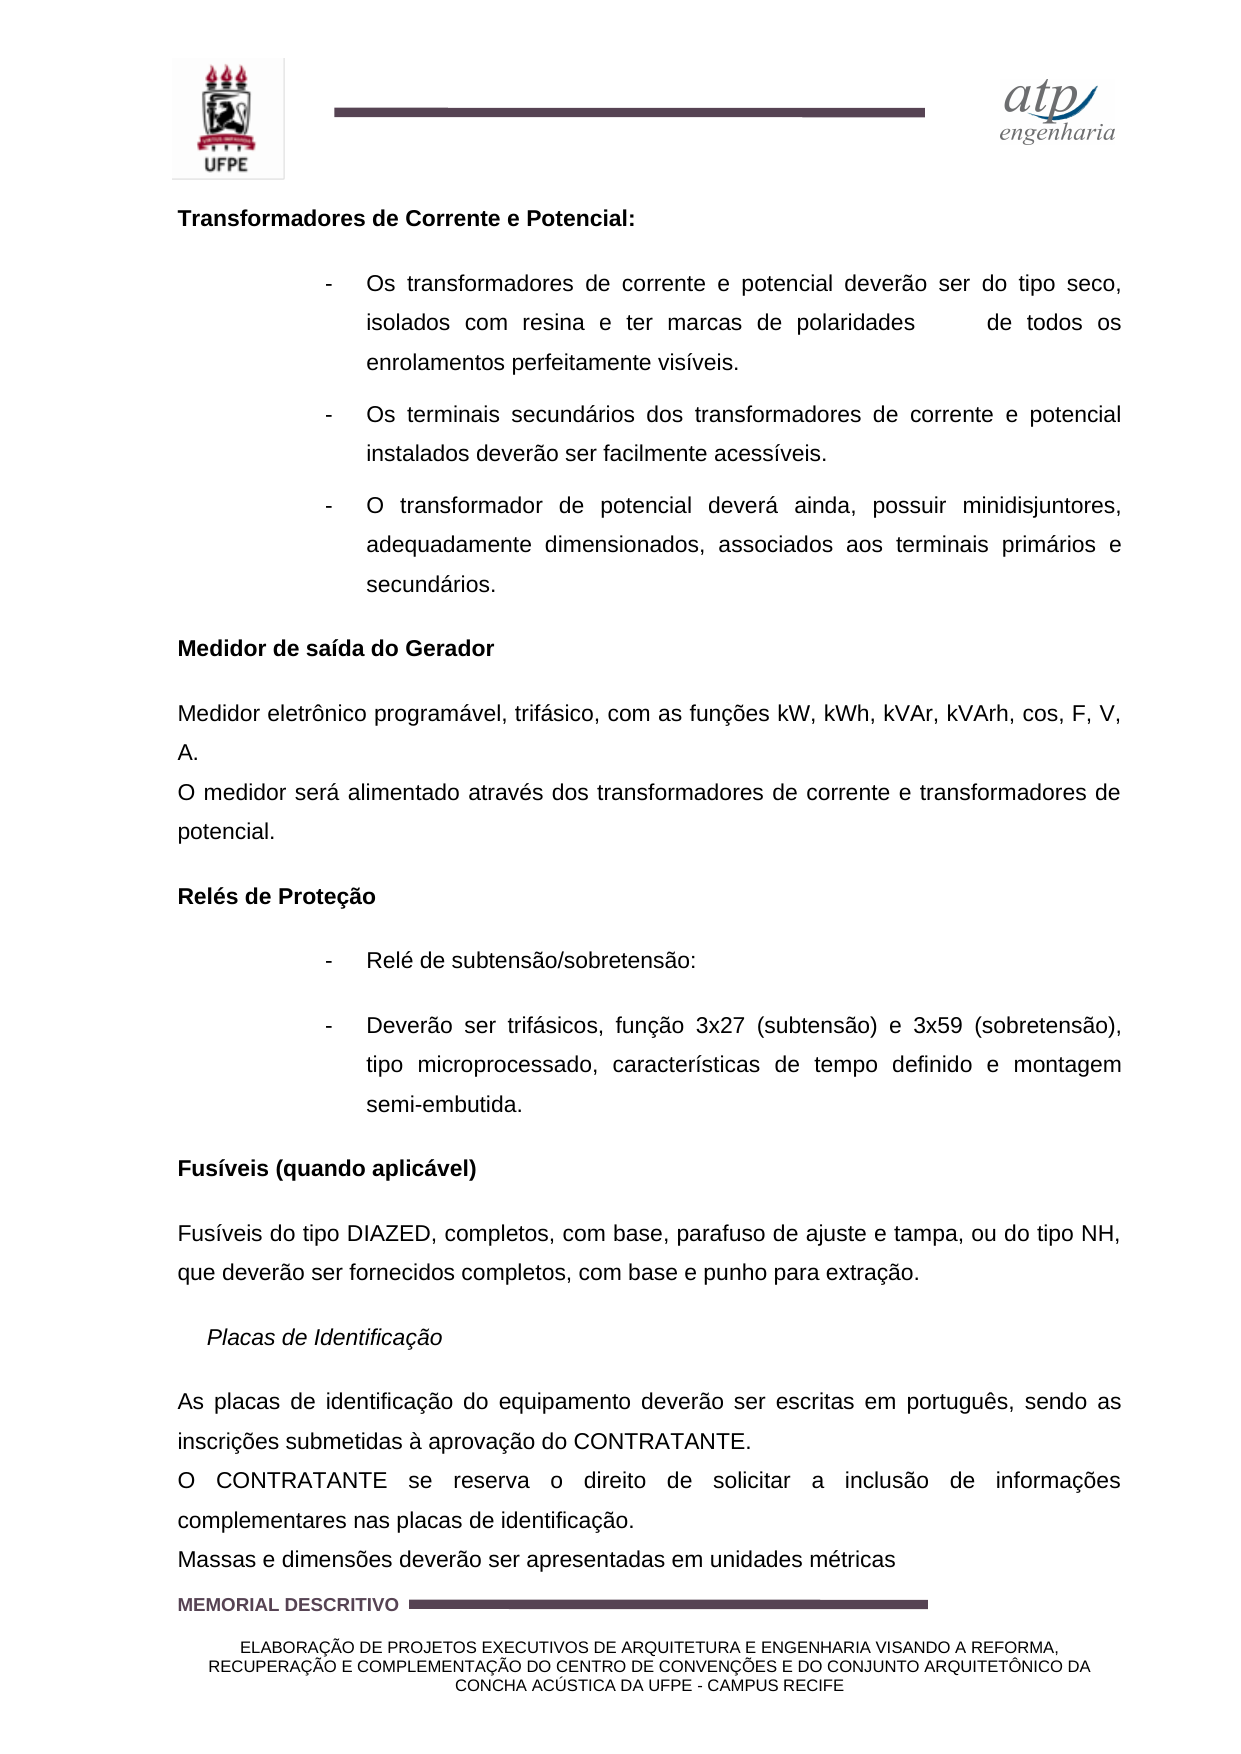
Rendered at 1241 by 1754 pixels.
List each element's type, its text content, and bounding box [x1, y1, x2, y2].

list O transformador de potencial deverá ainda, possuir minidisjuntores, adequadamente dimensionados, associados aos terminais primários e secundários. [325, 492, 1122, 597]
list Os terminais secundários dos transformadores de corrente e potencial instalados deverão ser facilmente acessíveis. [325, 401, 1122, 466]
list Os transformadores de corrente e potencial deverão ser do tipo seco, isolados com resina e ter marcas de polaridades de todos os enrolamentos perfeitamente visíveis. [325, 269, 1122, 375]
text O CONTRATANTE se reserva o direito de solicitar a inclusão de informações complementares nas placas de identificação. [177, 1467, 1122, 1533]
text Medidor eletrônico programável, trifásico, com as funções kW, kWh, kVAr, kVArh, cos, F, V, A. [177, 700, 1122, 766]
text As placas de identificação do equipamento deverão ser escritas em português, sendo as inscrições submetidas à aprovação do CONTRATANTE. [177, 1388, 1122, 1454]
picture [1000, 79, 1115, 145]
subtitle Medidor de saída do Gerador [177, 635, 1122, 662]
subtitle Placas de Identificação [207, 1324, 1122, 1350]
list Relé de subtensão/sobretensão: [325, 947, 1122, 974]
picture [172, 58, 286, 181]
text O medidor será alimentado através dos transformadores de corrente e transformadores de potencial. [177, 779, 1122, 845]
text Massas e dimensões deverão ser apresentadas em unidades métricas [177, 1546, 1122, 1572]
subtitle Transformadores de Corrente e Potencial: [177, 205, 1122, 231]
subtitle Fusíveis (quando aplicável) [177, 1155, 1122, 1182]
text Fusíveis do tipo DIAZED, completos, com base, parafuso de ajuste e tampa, ou do tipo NH, que deverão ser fornecidos completos, com base e punho para extração. [177, 1220, 1122, 1286]
list Deverão ser trifásicos, função 3x27 (subtensão) e 3x59 (sobretensão), tipo microprocessado, características de tempo definido e montagem semi-embutida. [325, 1012, 1122, 1117]
subtitle Relés de Proteção [177, 883, 1122, 909]
